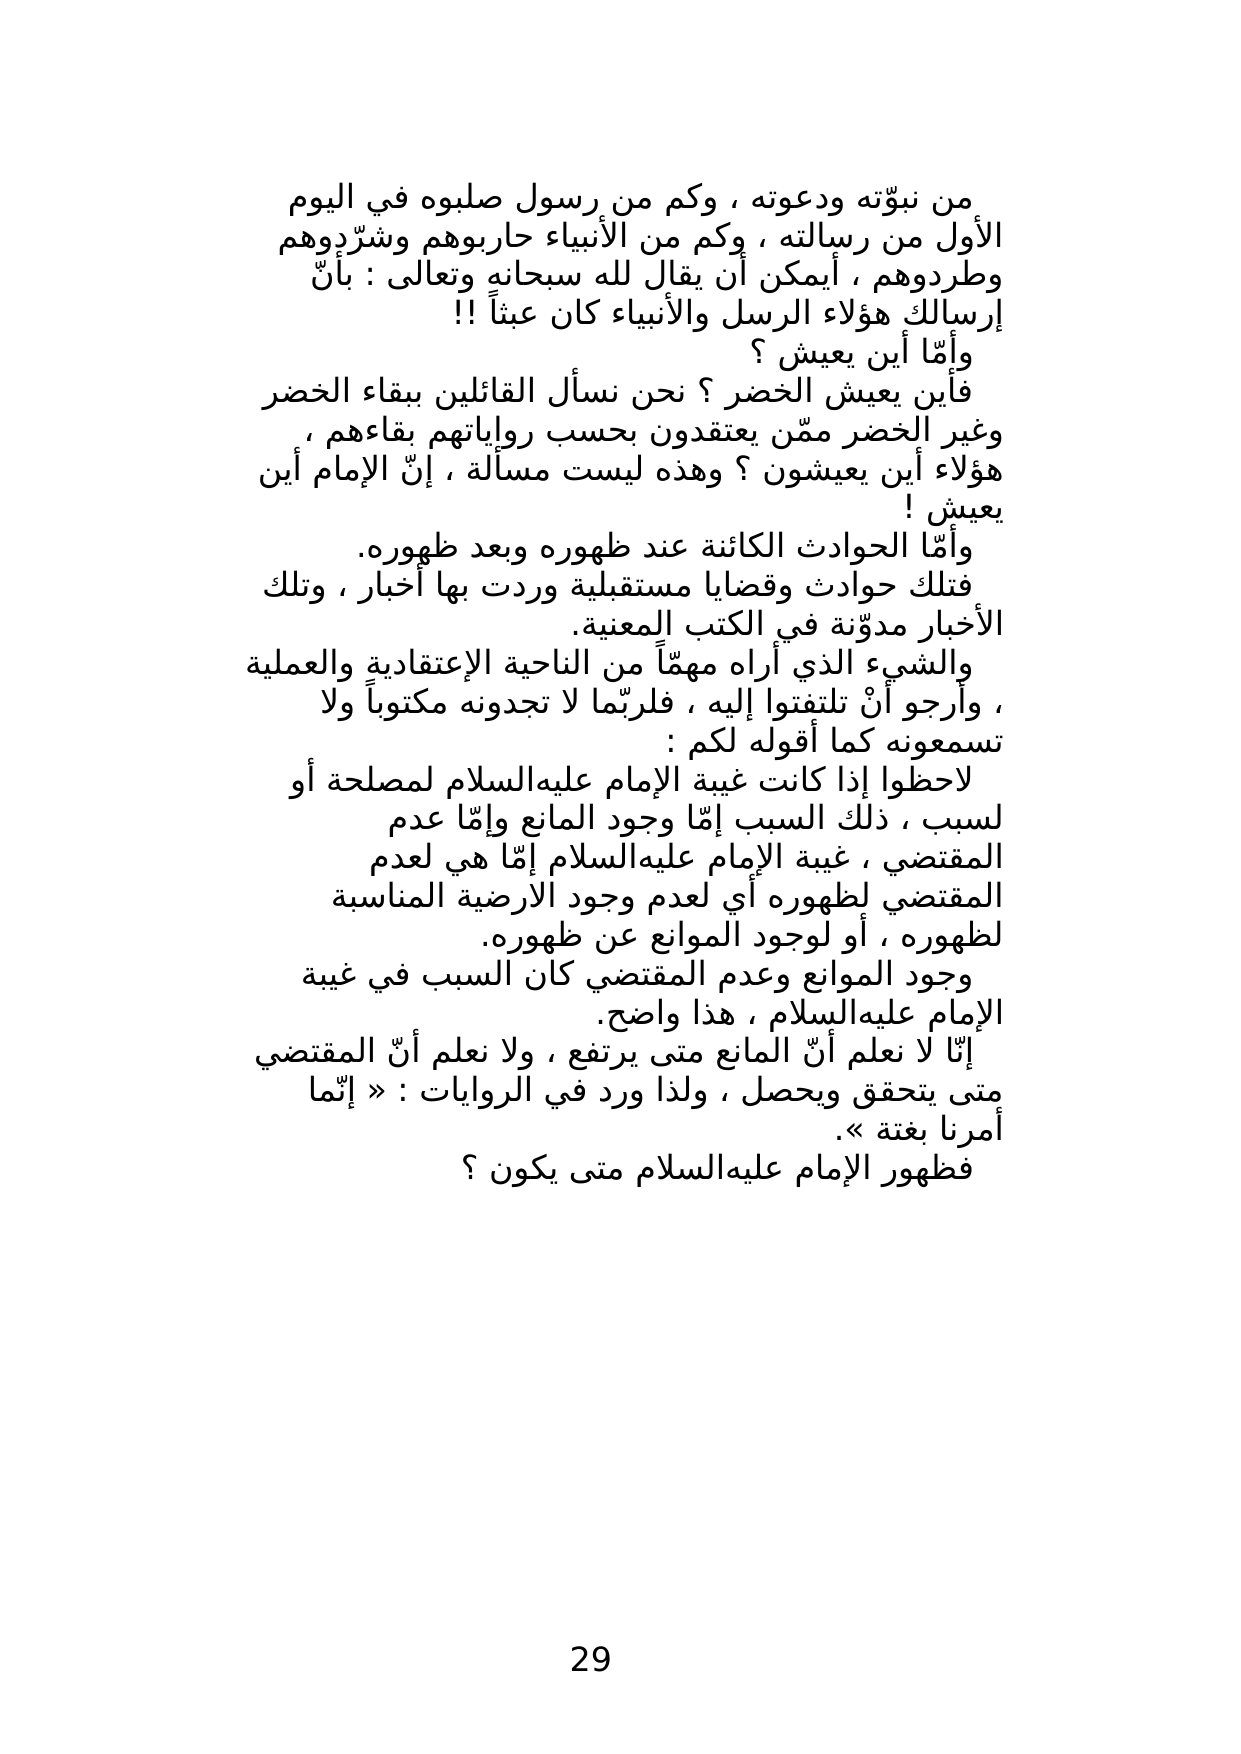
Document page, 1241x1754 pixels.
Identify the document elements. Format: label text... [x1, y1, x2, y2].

text من نبوّته ودعوته ، وكم من رسول صلبوه في اليوم الأول من رسالته ، وكم من الأنبياء حاربوهم وشرّدوهم وطردوهم ، أيمكن أن يقال لله سبحانه وتعالى : بأنّ إرسالك هؤلاء الرسل والأنبياء كان عبثاً !! [236, 177, 1004, 333]
text لاحظوا إذا كانت غيبة الإمام عليه‌السلام لمصلحة أو لسبب ، ذلك السبب إمّا وجود المانع وإمّا عدم المقتضي ، غيبة الإمام عليه‌السلام إمّا هي لعدم المقتضي لظهوره أي لعدم وجود الارضية المناسبة لظهوره ، أو لوجود الموانع عن ظهوره. [236, 760, 1004, 954]
text وأمّا الحوادث الكائنة عند ظهوره وبعد ظهوره. [236, 527, 1004, 566]
text فأين يعيش الخضر ؟ نحن نسأل القائلين ببقاء الخضر وغير الخضر ممّن يعتقدون بحسب رواياتهم بقاءهم ، هؤلاء أين يعيشون ؟ وهذه ليست مسألة ، إنّ الإمام أين يعيش ! [236, 371, 1004, 527]
text والشيء الذي أراه مهمّاً من الناحية الإعتقادية والعملية ، وأرجو أنْ تلتفتوا إليه ، فلربّما لا تجدونه مكتوباً ولا تسمعونه كما أقوله لكم : [236, 643, 1004, 760]
text فتلك حوادث وقضايا مستقبلية وردت بها أخبار ، وتلك الأخبار مدوّنة في الكتب المعنية. [236, 566, 1004, 643]
text وجود الموانع وعدم المقتضي كان السبب في غيبة الإمام عليه‌السلام ، هذا واضح. [236, 954, 1004, 1032]
text وأمّا أين يعيش ؟ [236, 333, 1004, 371]
text إنّا لا نعلم أنّ المانع متى يرتفع ، ولا نعلم أنّ المقتضي متى يتحقق ويحصل ، ولذا ورد في الروايات : « إنّما أمرنا بغتة ». [236, 1032, 1004, 1148]
text فظهور الإمام عليه‌السلام متى يكون ؟ [236, 1148, 1004, 1187]
